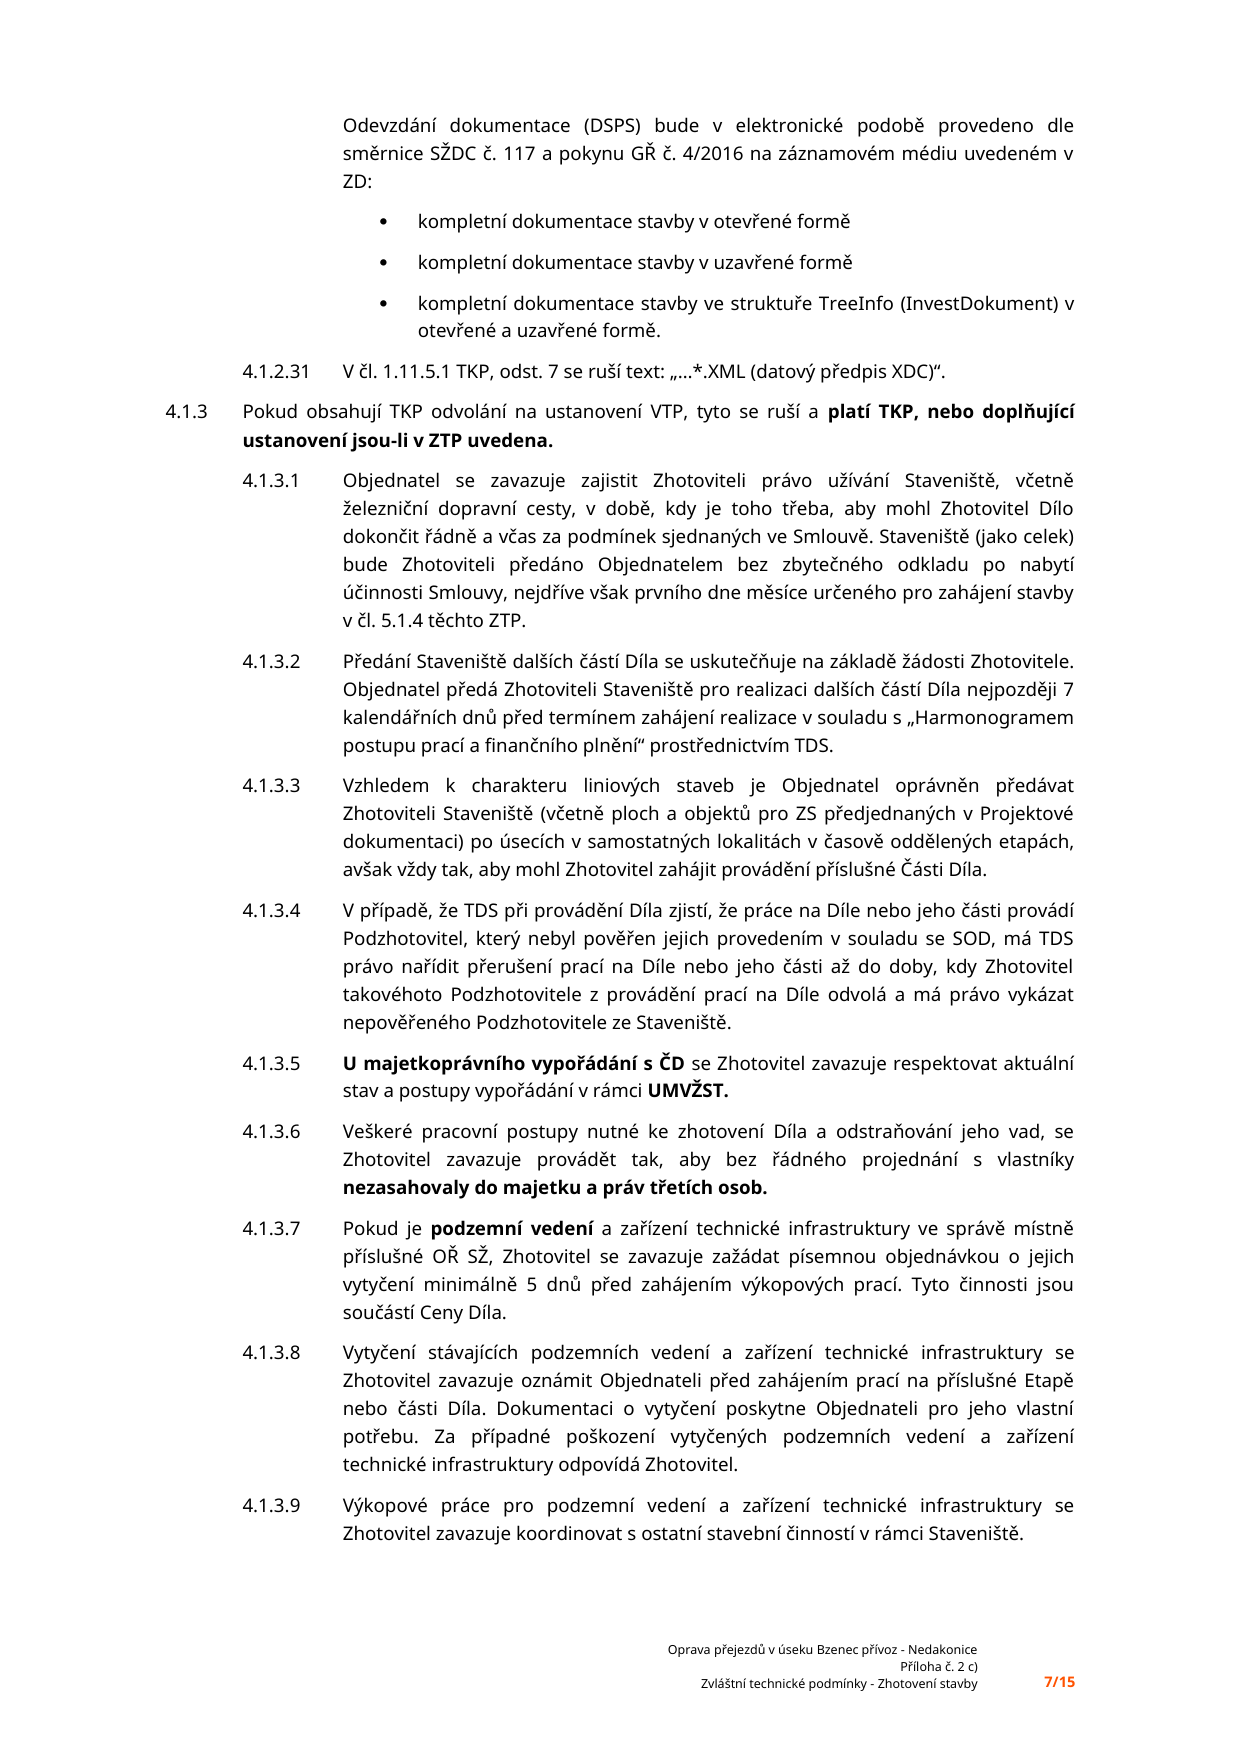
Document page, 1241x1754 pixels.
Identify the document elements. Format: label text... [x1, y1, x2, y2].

text Vzhledem k charakteru liniových staveb je Objednatel oprávněn předávat Zhotoviteli Staveniště (včetně ploch a objektů pro ZS předjednaných v Projektové dokumentaci) po úsecích v samostatných lokalitách v časově oddělených etapách, avšak vždy tak, aby mohl Zhotovitel zahájit provádění příslušné Části Díla. [242, 773, 1075, 882]
text Pokud obsahují TKP odvolání na ustanovení VTP, tyto se ruší a platí TKP, nebo doplňující ustanovení jsou-li v ZTP uvedena. [165, 399, 1075, 452]
text Vytyčení stávajících podzemních vedení a zařízení technické infrastruktury se Zhotovitel zavazuje oznámit Objednateli před zahájením prací na příslušné Etapě nebo části Díla. Dokumentaci o vytyčení poskytne Objednateli pro jeho vlastní potřebu. Za případné poškození vytyčených podzemních vedení a zařízení technické infrastruktury odpovídá Zhotovitel. [242, 1339, 1075, 1477]
list kompletní dokumentace stavby v otevřené formě [380, 209, 1075, 234]
list Odevzdání dokumentace (DSPS) bude v elektronické podobě provedeno dle směrnice SŽDC č. 117 a pokynu GŘ č. 4/2016 na záznamovém médiu uvedeném v ZD: [343, 112, 1075, 194]
text U majetkoprávního vypořádání s ČD se Zhotovitel zavazuje respektovat aktuální stav a postupy vypořádání v rámci UMVŽST. [242, 1050, 1075, 1103]
list kompletní dokumentace stavby v uzavřené formě [380, 249, 1075, 275]
text Výkopové práce pro podzemní vedení a zařízení technické infrastruktury se Zhotovitel zavazuje koordinovat s ostatní stavební činností v rámci Staveniště. [242, 1492, 1075, 1546]
text V čl. 1.11.5.1 TKP, odst. 7 se ruší text: „…*.XML (datový předpis XDC)“. [242, 358, 1075, 384]
text V případě, že TDS při provádění Díla zjistí, že práce na Díle nebo jeho části provádí Podzhotovitel, který nebyl pověřen jejich provedením v souladu se SOD, má TDS právo nařídit přerušení prací na Díle nebo jeho části až do doby, kdy Zhotovitel takovéhoto Podzhotovitele z provádění prací na Díle odvolá a má právo vykázat nepověřeného Podzhotovitele ze Staveniště. [242, 897, 1075, 1035]
text Objednatel se zavazuje zajistit Zhotoviteli právo užívání Staveniště, včetně železniční dopravní cesty, v době, kdy je toho třeba, aby mohl Zhotovitel Dílo dokončit řádně a včas za podmínek sjednaných ve Smlouvě. Staveniště (jako celek) bude Zhotoviteli předáno Objednatelem bez zbytečného odkladu po nabytí účinnosti Smlouvy, nejdříve však prvního dne měsíce určeného pro zahájení stavby v čl. 5.1.4 těchto ZTP. [242, 467, 1075, 633]
list kompletní dokumentace stavby ve struktuře TreeInfo (InvestDokument) v otevřené a uzavřené formě. [380, 290, 1075, 343]
text Pokud je podzemní vedení a zařízení technické infrastruktury ve správě místně příslušné OŘ SŽ, Zhotovitel se zavazuje zažádat písemnou objednávkou o jejich vytyčení minimálně 5 dnů před zahájením výkopových prací. Tyto činnosti jsou součástí Ceny Díla. [242, 1215, 1075, 1324]
text Veškeré pracovní postupy nutné ke zhotovení Díla a odstraňování jeho vad, se Zhotovitel zavazuje provádět tak, aby bez řádného projednání s vlastníky nezasahovaly do majetku a práv třetích osob. [242, 1118, 1075, 1200]
text Předání Staveniště dalších částí Díla se uskutečňuje na základě žádosti Zhotovitele. Objednatel předá Zhotoviteli Staveniště pro realizaci dalších částí Díla nejpozději 7 kalendářních dnů před termínem zahájení realizace v souladu s „Harmonogramem postupu prací a finančního plnění“ prostřednictvím TDS. [242, 648, 1075, 758]
